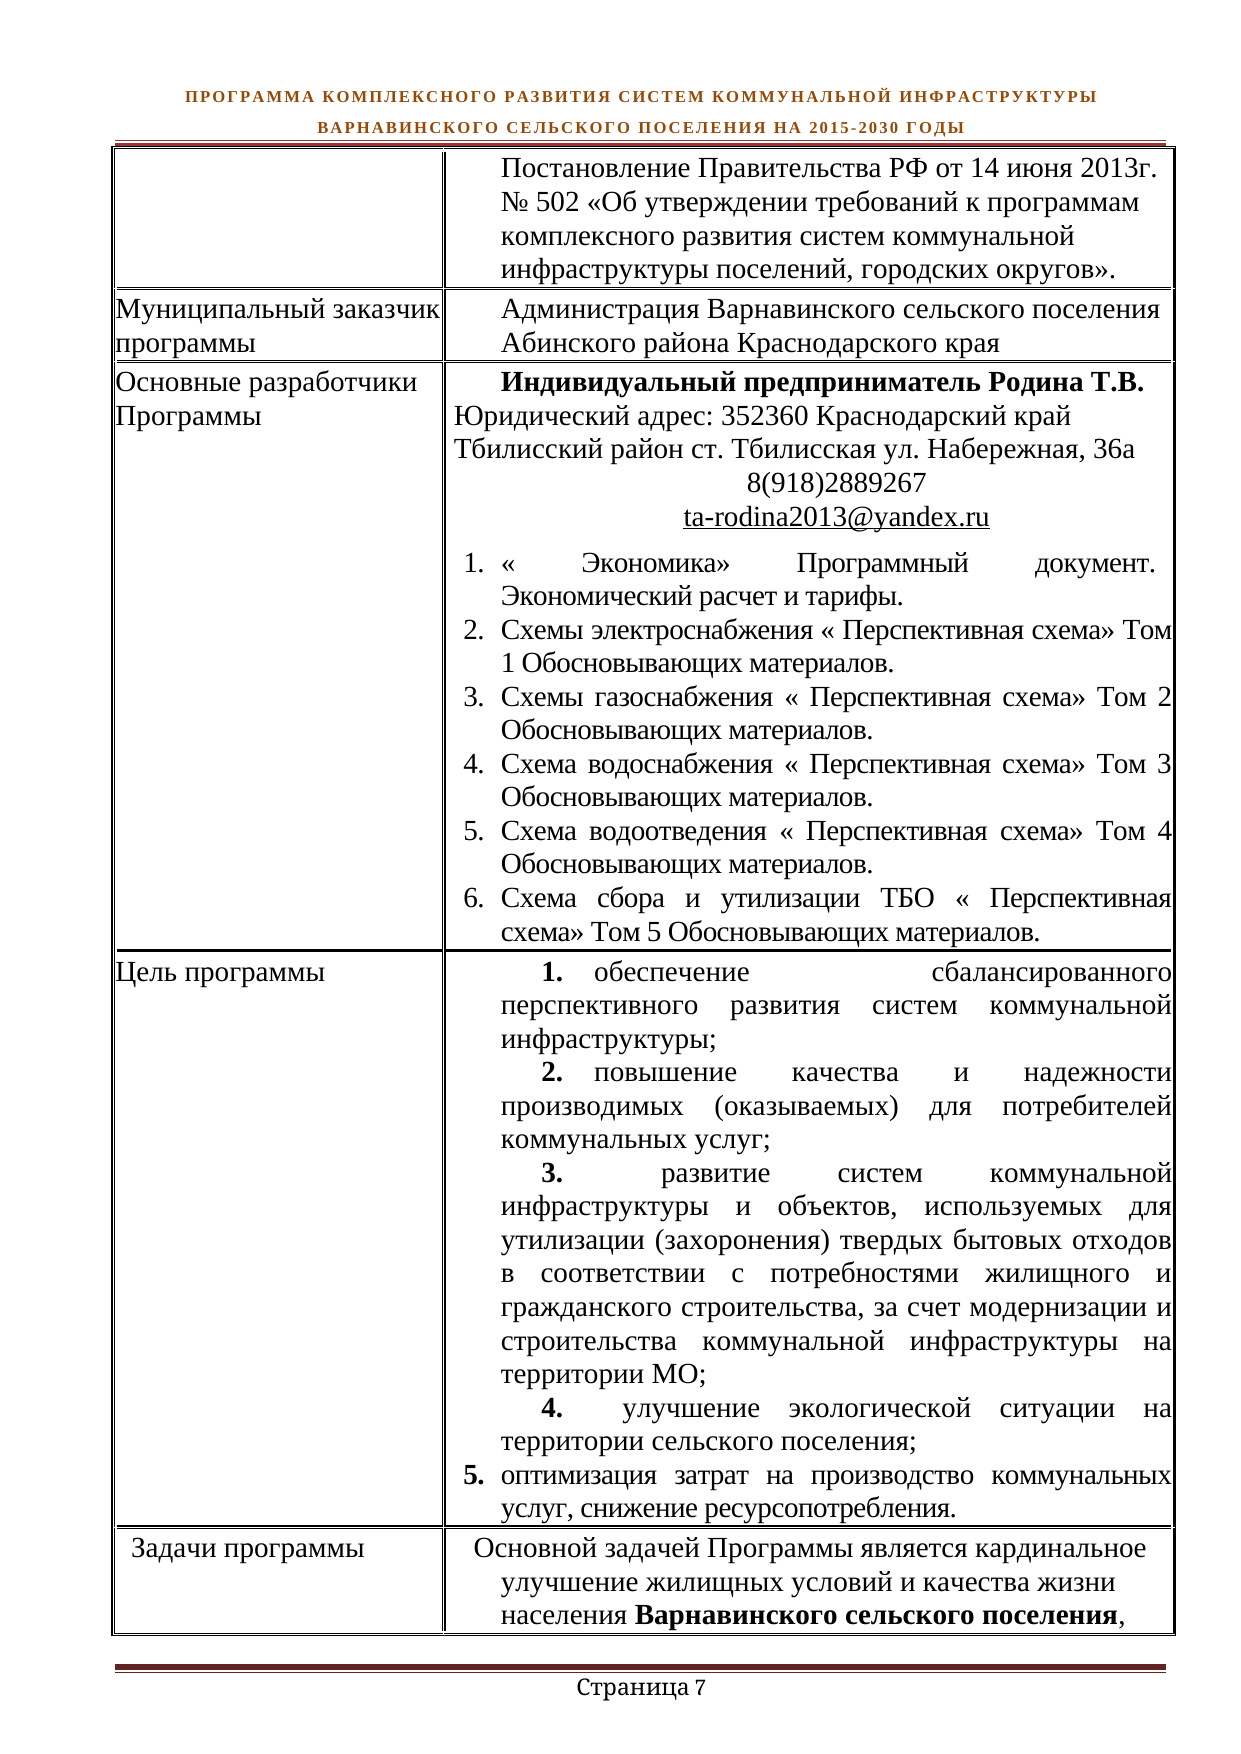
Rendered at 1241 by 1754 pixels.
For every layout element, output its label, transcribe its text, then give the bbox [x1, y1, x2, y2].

table_cell Основные разработчики Программы [113, 360, 444, 949]
table_cell Задачи программы [115, 1525, 444, 1632]
table_cell Цель программы [115, 949, 442, 1525]
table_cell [444, 1525, 1174, 1632]
table_cell Администрация Варнавинского сельского поселения Абинского района Краснодарского края [446, 286, 1174, 360]
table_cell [444, 149, 1173, 286]
table_cell Муниципальный заказчик программы [115, 286, 442, 360]
table_cell обеспечение сбалансированного перспективного развития систем коммунальной инфраструктуры; повышение качества и надежности производимых (оказываемых) для потребителей коммунальных услуг; развитие систем коммунальной инфраструктуры и объектов, используемых для утилизации (захоронения) твердых бытовых отходов в соответствии с потребностями жилищного и гражданского строительства, за счет модернизации и строительства коммунальной инфраструктуры на территории МО; улучшение экологической ситуации на территории сельского поселения; оптимизация затрат на производство коммунальных услуг, снижение ресурсопотребления. [446, 949, 1173, 1525]
table_cell Индивидуальный предприниматель Родина Т.В. Юридический адрес: 352360 Краснодарский край Тбилисский район ст. Тбилисская ул. Набережная, 36а 8(918)2889267 ta-rodina2013@yandex.ru « Экономика» Программный документ. Экономический расчет и тарифы. Схемы электроснабжения « Перспективная схема» Том 1 Обосновывающих материалов. Схемы газоснабжения « Перспективная схема» Том 2 Обосновывающих материалов. Схема водоснабжения « Перспективная схема» Том 3 Обосновывающих материалов. Схема водоотведения « Перспективная схема» Том 4 Обосновывающих материалов. Схема сбора и утилизации ТБО « Перспективная схема» Том 5 Обосновывающих материалов. [444, 360, 1174, 949]
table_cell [113, 147, 444, 286]
